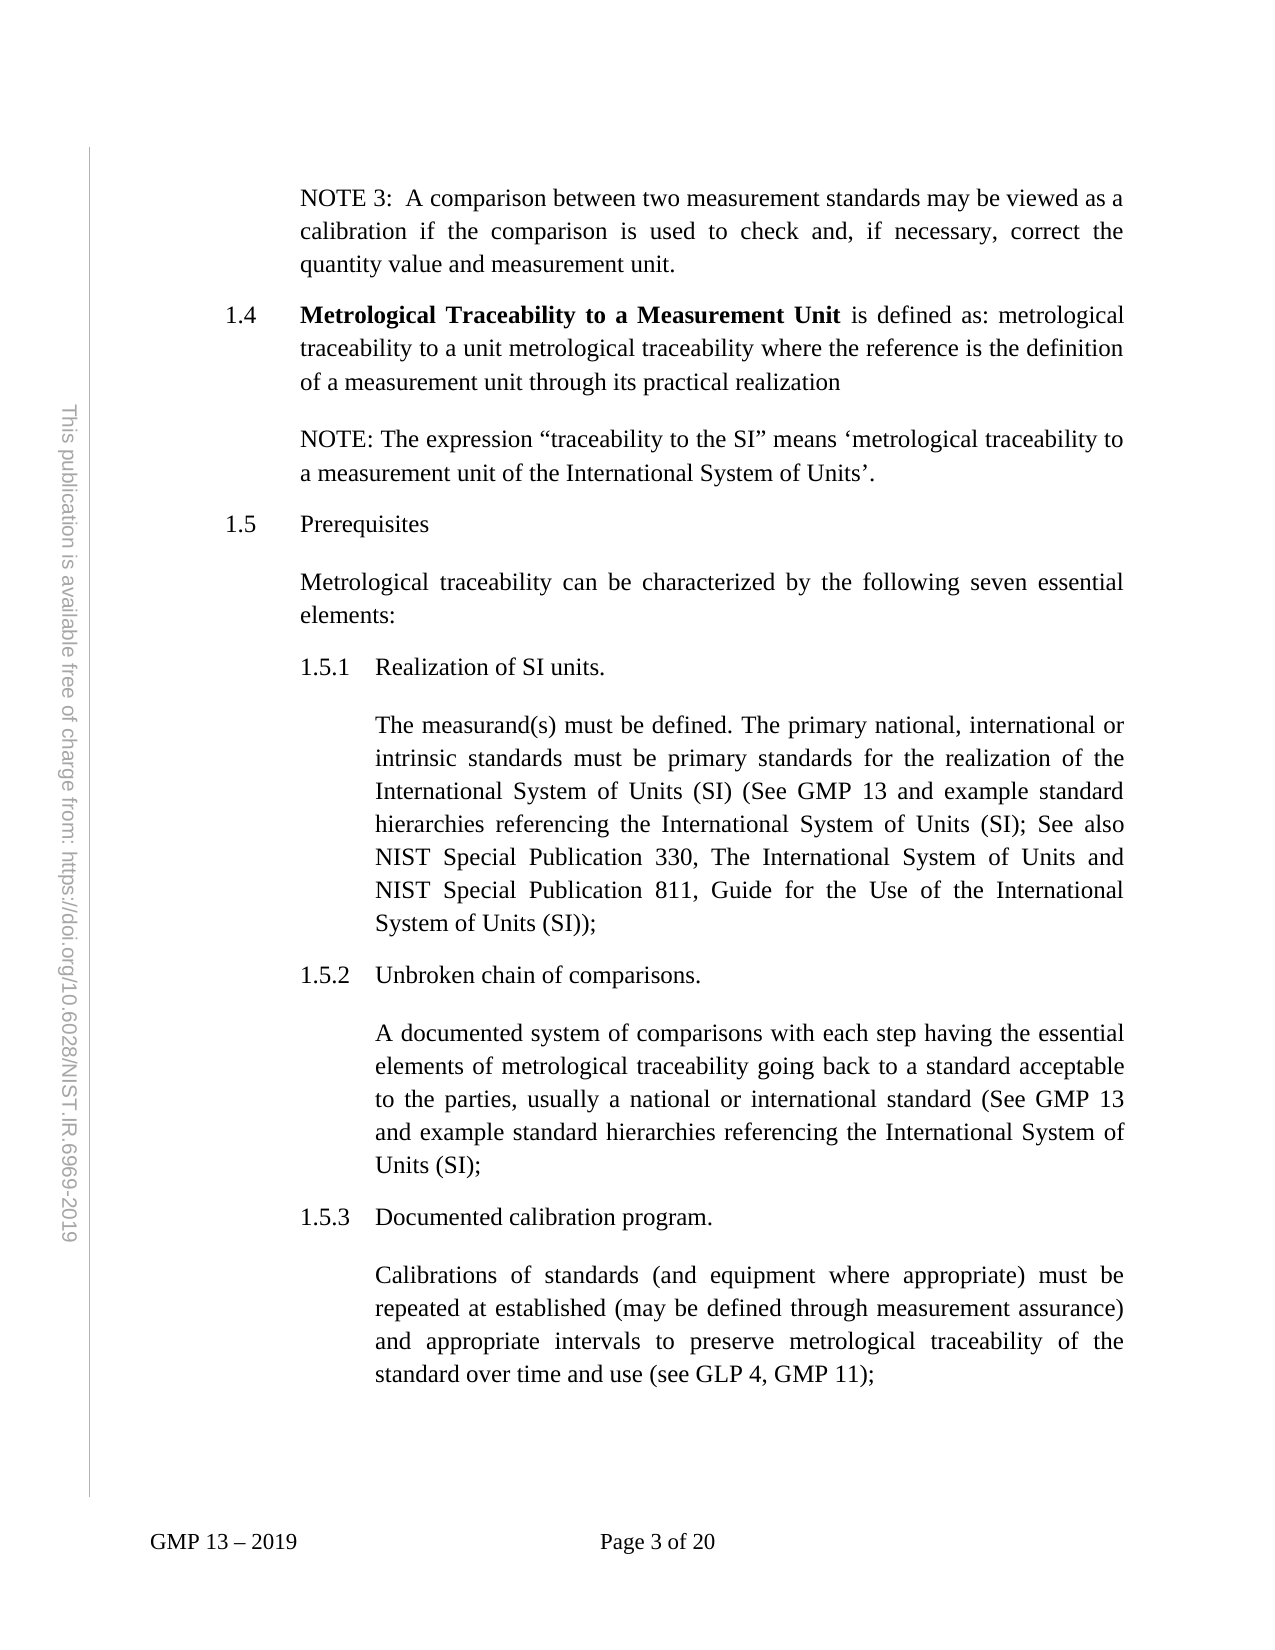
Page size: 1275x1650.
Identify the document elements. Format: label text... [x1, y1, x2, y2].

text NOTE: The expression “traceability to the SI” means ‘metrological traceability to a measurement unit of the International System of Units’. [300, 424, 1125, 486]
subtitle Unbroken chain of comparisons. [300, 960, 1125, 989]
text Metrological traceability can be characterized by the following seven essential elements: [300, 567, 1125, 629]
text The measurand(s) must be defined. The primary national, international or intrinsic standards must be primary standards for the realization of the International System of Units (SI) (See GMP 13 and example standard hierarchies referencing the International System of Units (SI); See also NIST Special Publication 330, The International System of Units and NIST Special Publication 811, Guide for the Use of the International System of Units (SI)); [375, 710, 1125, 937]
subtitle Metrological Traceability to a Measurement Unit is defined as: metrological traceability to a unit metrological traceability where the reference is the definition of a measurement unit through its practical realization [225, 301, 1125, 395]
text Calibrations of standards (and equipment where appropriate) must be repeated at established (may be defined through measurement assurance) and appropriate intervals to preserve metrological traceability of the standard over time and use (see GLP 4, GMP 11); [375, 1260, 1125, 1388]
subtitle Documented calibration program. [300, 1202, 1125, 1231]
subtitle Prerequisites [225, 509, 1125, 538]
text A documented system of comparisons with each step having the essential elements of metrological traceability going back to a standard acceptable to the parties, usually a national or international standard (See GMP 13 and example standard hierarchies referencing the International System of Units (SI); [375, 1018, 1125, 1179]
text NOTE 3: A comparison between two measurement standards may be viewed as a calibration if the comparison is used to check and, if necessary, correct the quantity value and measurement unit. [300, 183, 1125, 277]
subtitle Realization of SI units. [300, 652, 1125, 681]
